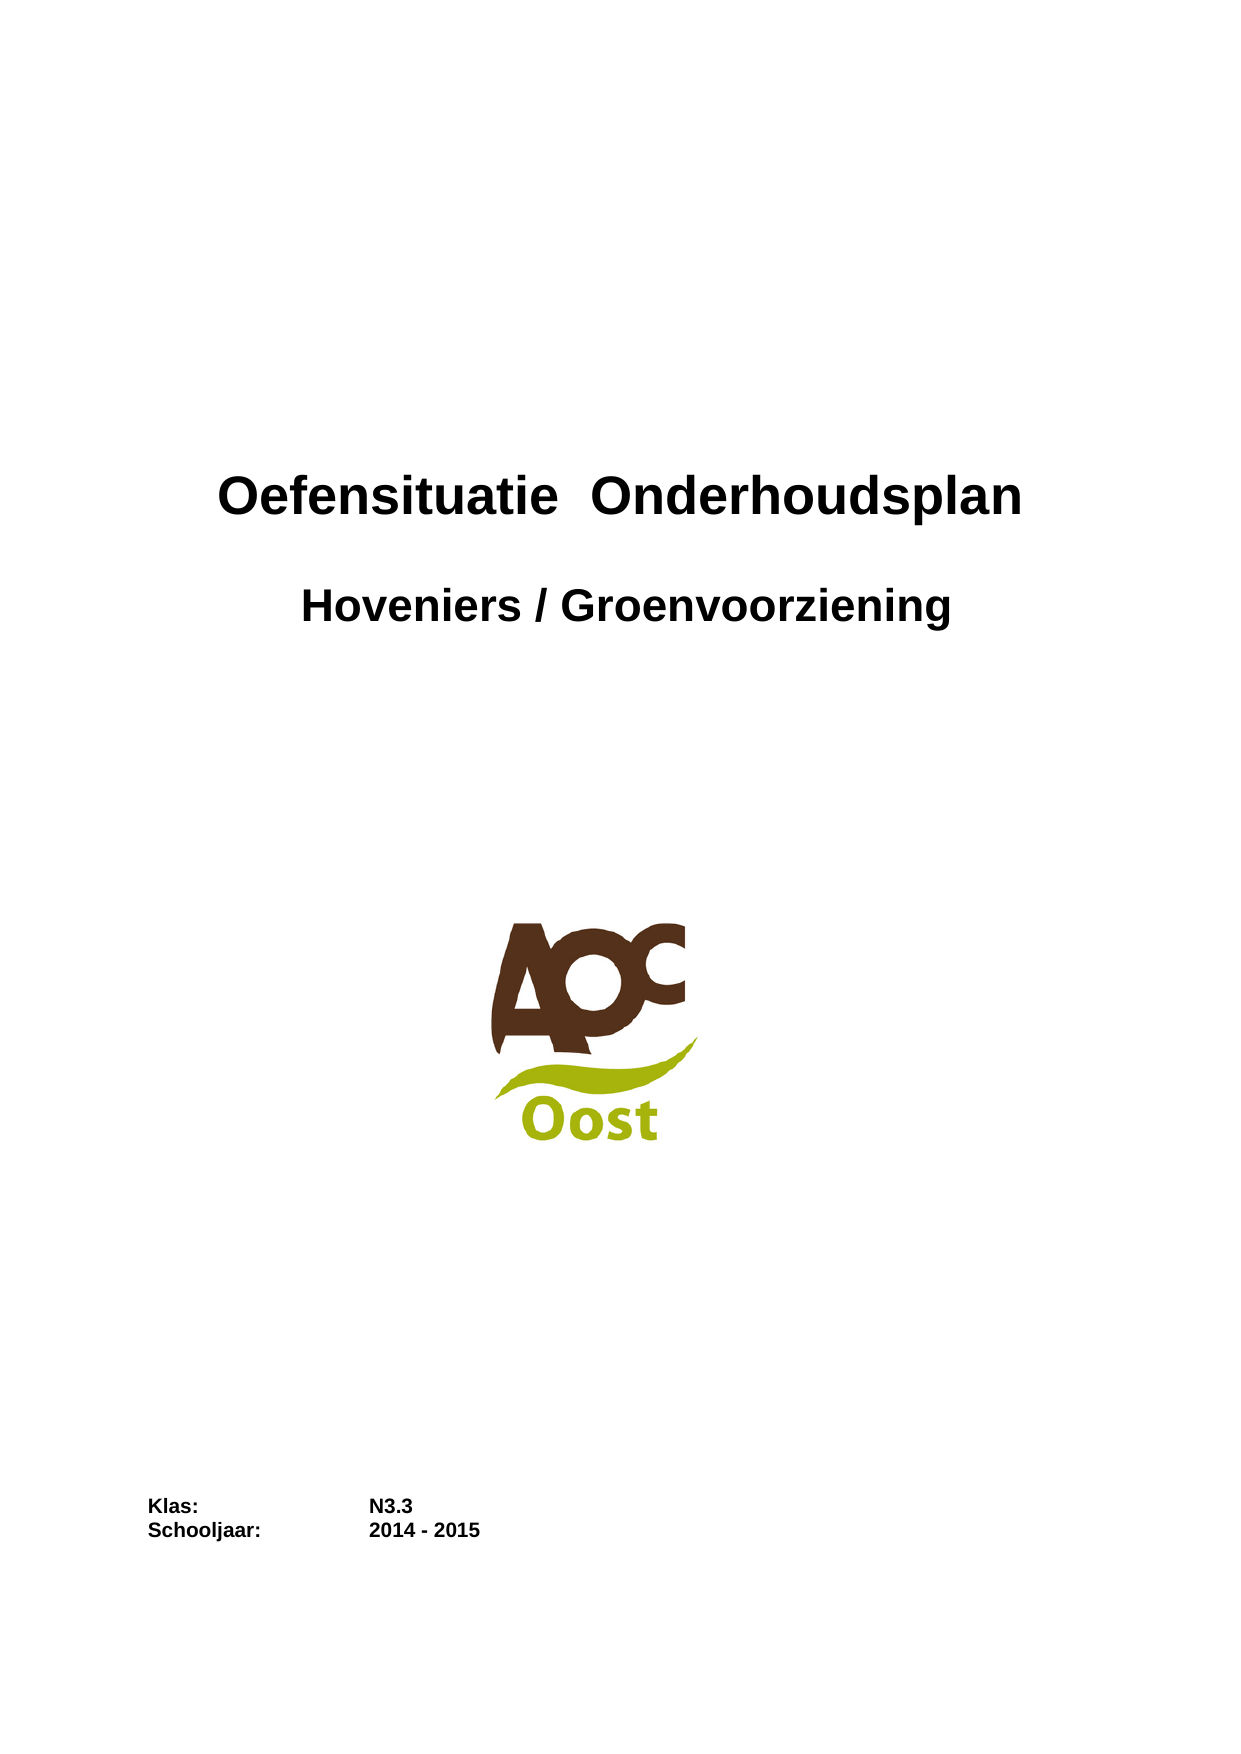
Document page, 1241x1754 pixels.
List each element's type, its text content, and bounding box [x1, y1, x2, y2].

picture [377, 863, 822, 1195]
text Oefensituatie Onderhoudsplan [148, 464, 1093, 526]
text Klas: N3.3 Schooljaar: 2014 - 2015 [148, 1494, 1093, 1542]
text Hoveniers / Groenvoorziening [148, 579, 1093, 632]
